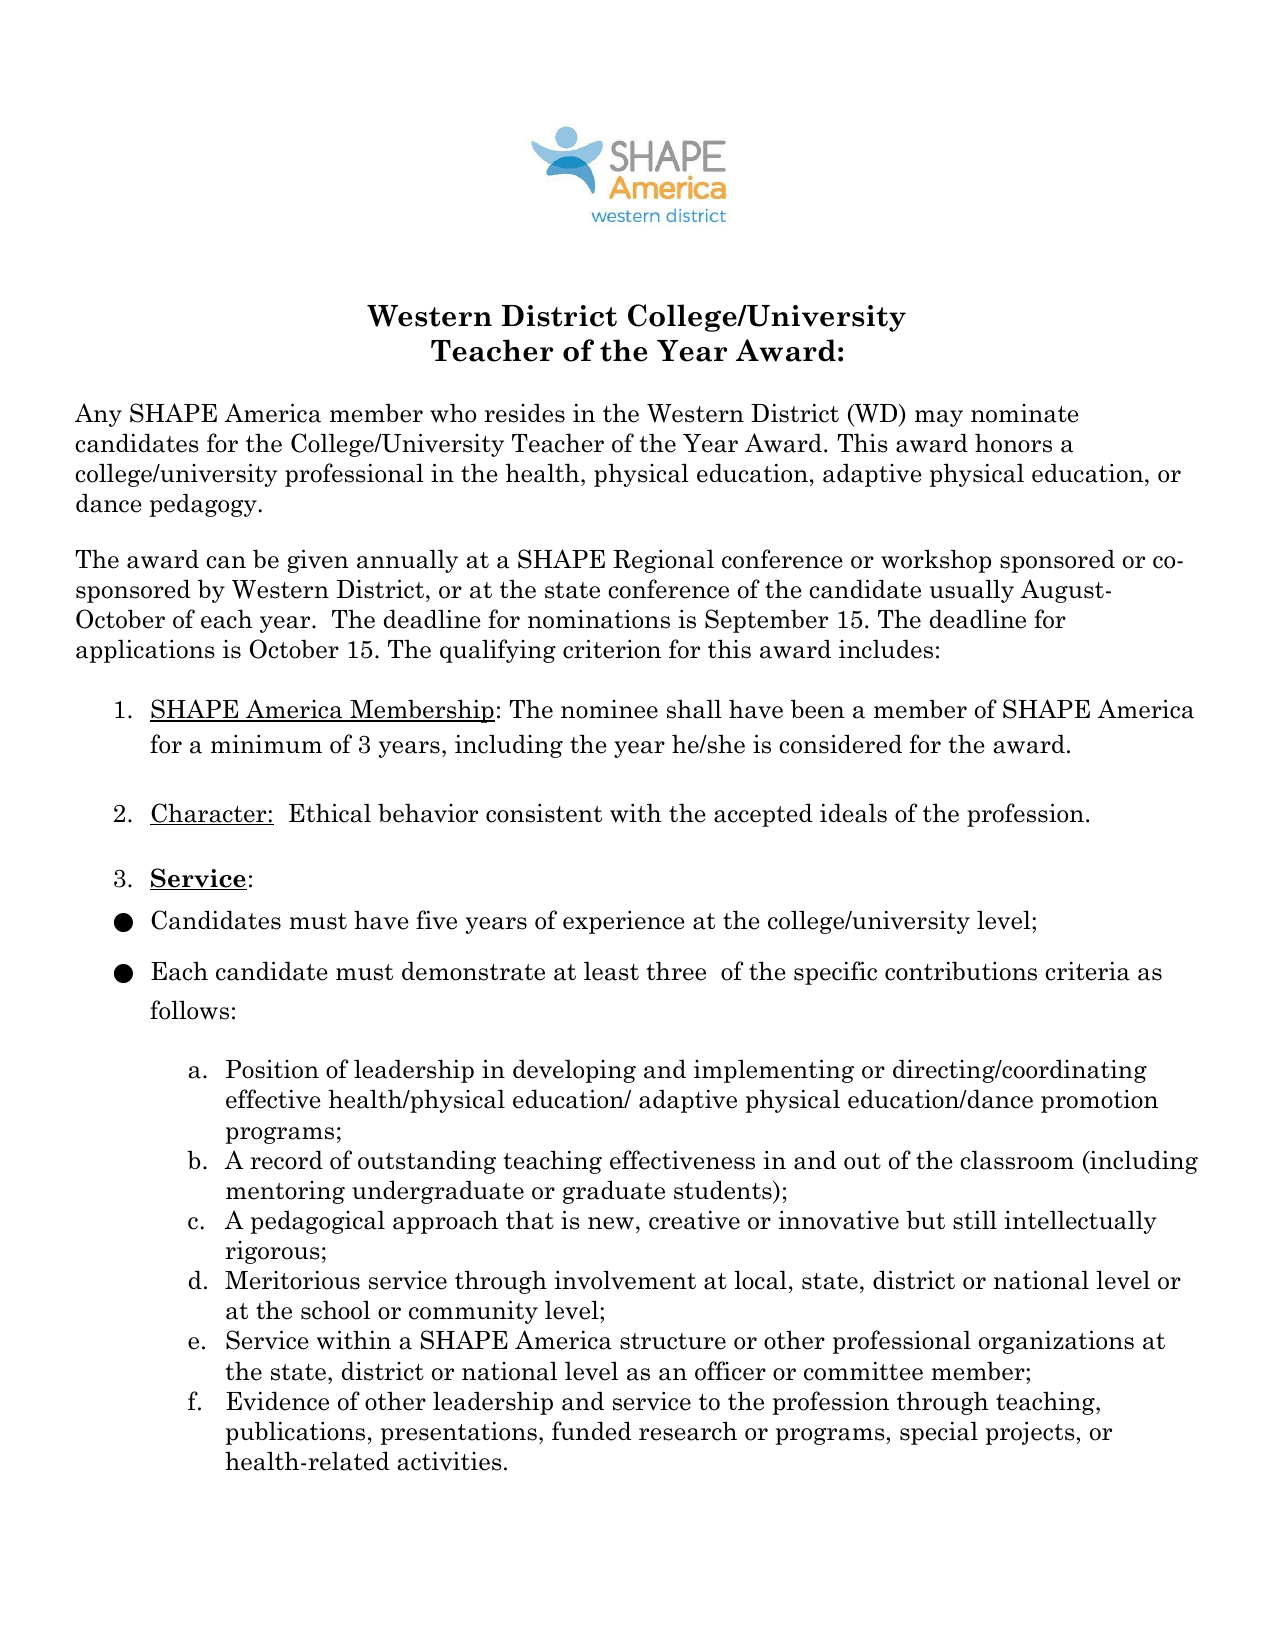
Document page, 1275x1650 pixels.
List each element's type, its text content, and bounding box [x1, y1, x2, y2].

list Service within a SHAPE America structure or other professional organizations at the state, district or national level as an officer or committee member; [187, 1325, 1200, 1385]
list Character: Ethical behavior consistent with the accepted ideals of the profession. [112, 798, 1200, 828]
list Each candidate must demonstrate at least three of the specific contributions criteria as follows: [112, 944, 1200, 1025]
picture [526, 75, 749, 298]
list Evidence of other leadership and service to the profession through teaching, publications, presentations, funded research or programs, special projects, or health-related activities. [187, 1385, 1200, 1476]
list A record of outstanding teaching effectiveness in and out of the classroom (including mentoring undergraduate or graduate students); [187, 1144, 1200, 1205]
text The award can be given annually at a SHAPE Regional conference or workshop sponsored or co-sponsored by Western District, or at the state conference of the candidate usually August-October of each year. The deadline for nominations is September 15. The deadline for applications is October 15. The qualifying criterion for this award includes: [75, 543, 1200, 664]
list A pedagogical approach that is new, creative or innovative but still intellectually rigorous; [187, 1205, 1200, 1265]
list Candidates must have five years of experience at the college/university level; [112, 892, 1200, 944]
text Teacher of the Year Award: [75, 333, 1200, 368]
list Service: [112, 862, 1200, 892]
text Western District College/University [75, 298, 1200, 333]
list SHAPE America Membership: The nominee shall have been a member of SHAPE America for a minimum of 3 years, including the year he/she is considered for the award. [112, 694, 1200, 758]
text Any SHAPE America member who resides in the Western District (WD) may nominate candidates for the College/University Teacher of the Year Award. This award honors a college/university professional in the health, physical education, adaptive physical education, or dance pedagogy. [75, 398, 1200, 518]
list Position of leadership in developing and implementing or directing/coordinating effective health/physical education/ adaptive physical education/dance promotion programs; [187, 1054, 1200, 1144]
list Meritorious service through involvement at local, state, district or national level or at the school or community level; [187, 1265, 1200, 1325]
